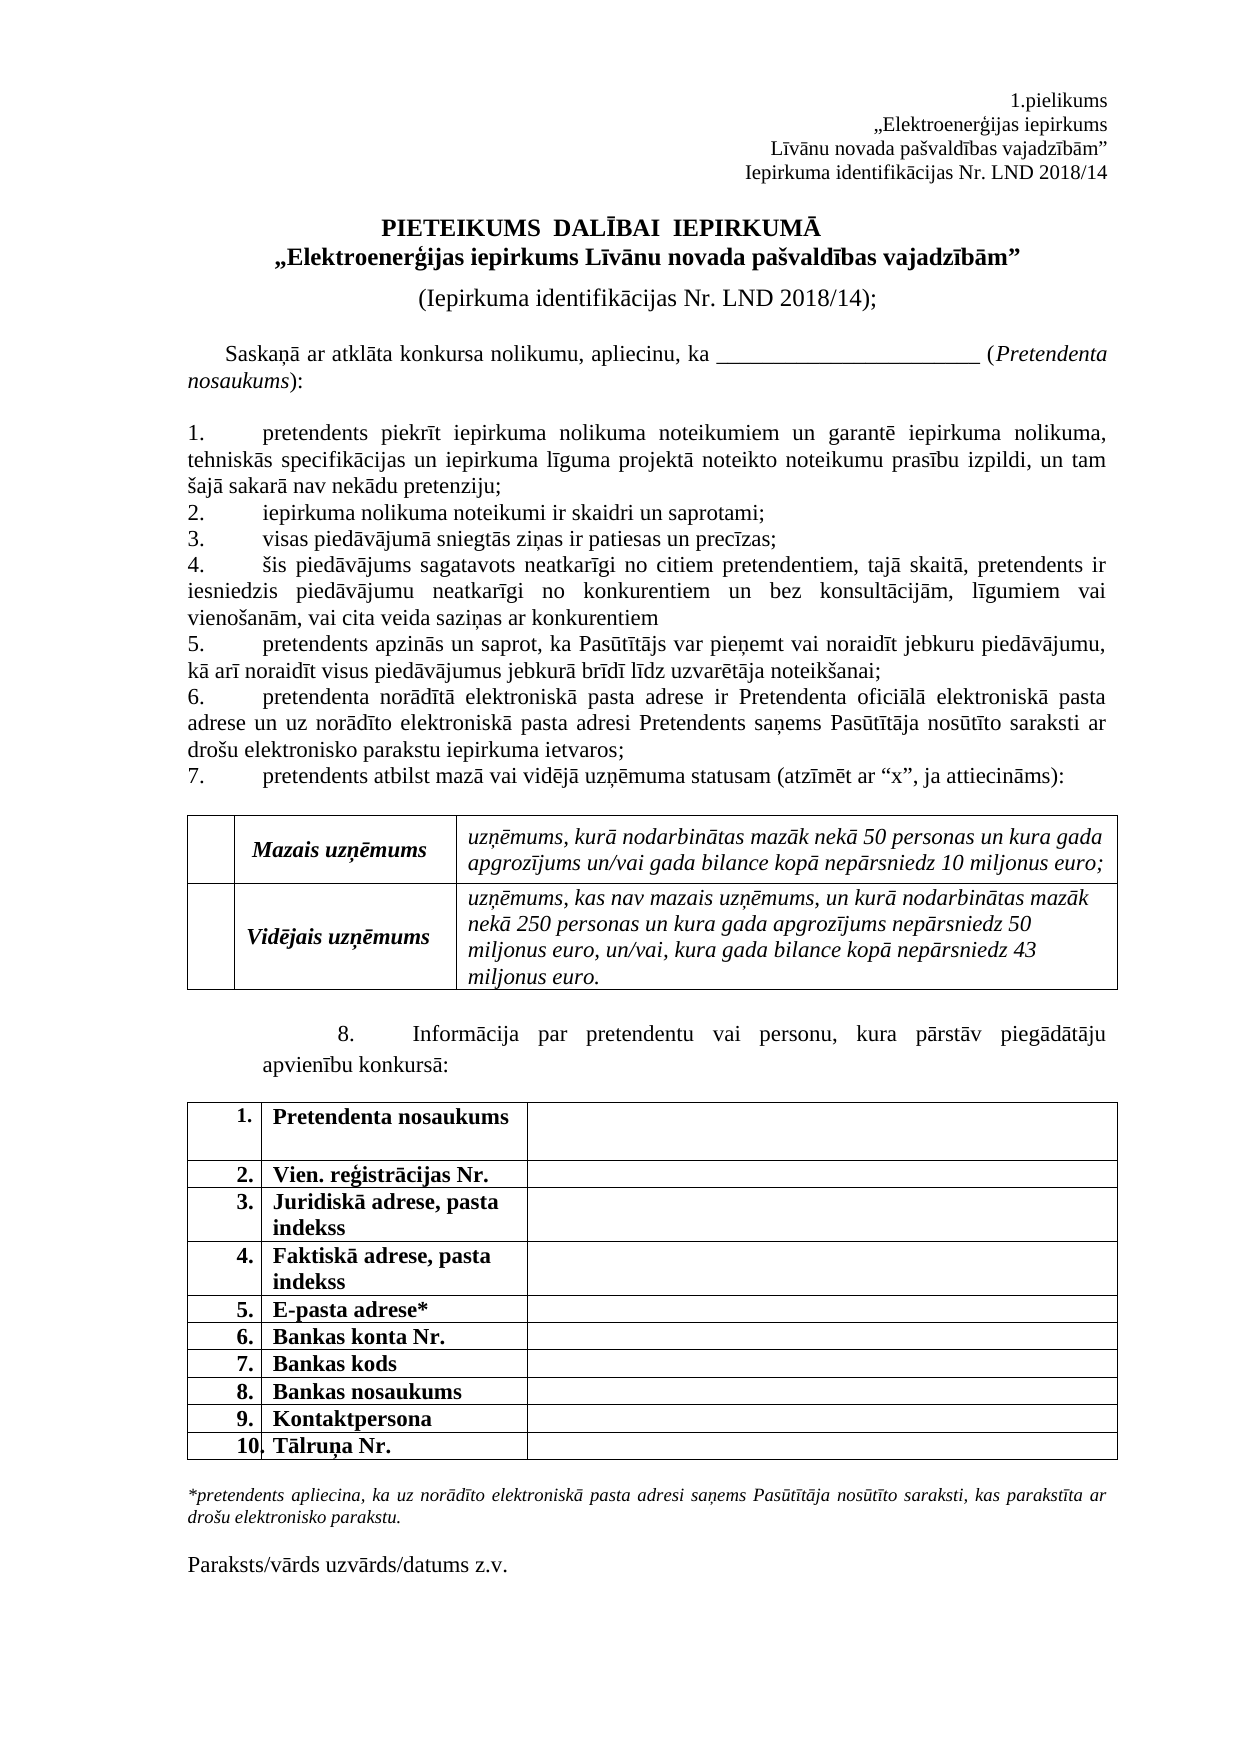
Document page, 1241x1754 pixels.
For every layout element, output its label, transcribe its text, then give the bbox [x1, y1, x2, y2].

text „Elektroenerģijas iepirkums Līvānu novada pašvaldības vajadzībām” [187, 242, 1107, 270]
table_cell [528, 1188, 1117, 1241]
table_cell [188, 1161, 261, 1187]
table_cell [188, 1296, 261, 1322]
list iepirkuma nolikuma noteikumi ir skaidri un saprotami; [187, 498, 1107, 525]
text Saskaņā ar atklāta konkursa nolikumu, apliecinu, ka _______________________ (Pretendenta nosaukums): [187, 340, 1107, 393]
text *pretendents apliecina, ka uz norādīto elektroniskā pasta adresi saņems Pasūtītāja nosūtīto saraksti, kas parakstīta ar drošu elektronisko parakstu. [187, 1484, 1107, 1527]
list pretendents apzinās un saprot, ka Pasūtītājs var pieņemt vai noraidīt jebkuru piedāvājumu, kā arī noraidīt visus piedāvājumus jebkurā brīdī līdz uzvarētāja noteikšanai; [187, 630, 1107, 683]
table_cell [528, 1161, 1117, 1187]
text Paraksts/vārds uzvārds/datums z.v. [187, 1551, 1107, 1578]
table_cell uzņēmums, kas nav mazais uzņēmums, un kurā nodarbinātas mazāk nekā 250 personas un kura gada apgrozījums nepārsniedz 50 miljonus euro, un/vai, kura gada bilance kopā nepārsniedz 43 miljonus euro. [457, 884, 1117, 989]
table_cell Vidējais uzņēmums [235, 884, 456, 989]
text Iepirkuma identifikācijas Nr. LND 2018/14 [187, 160, 1107, 184]
table_cell [188, 1405, 261, 1432]
table_cell [188, 1350, 261, 1377]
list visas piedāvājumā sniegtās ziņas ir patiesas un precīzas; [187, 525, 1107, 551]
table_cell Juridiskā adrese, pasta indekss [262, 1188, 527, 1241]
table_cell [188, 1188, 261, 1241]
table_header Pretendenta nosaukums [262, 1103, 527, 1160]
table_header Mazais uzņēmums [235, 816, 456, 883]
table_header [188, 1103, 261, 1160]
text (Iepirkuma identifikācijas Nr. LND 2018/14); [187, 283, 1107, 312]
table_cell [188, 1378, 261, 1404]
list Informācija par pretendentu vai personu, kura pārstāv piegādātāju apvienību konkursā: [262, 1021, 1107, 1077]
table_cell E-pasta adrese* [262, 1296, 527, 1322]
table_cell [528, 1296, 1117, 1322]
text PIETEIKUMS DALĪBAI IEPIRKUMĀ [369, 213, 1107, 242]
text „Elektroenerģijas iepirkums [187, 112, 1107, 136]
table_cell [188, 884, 234, 989]
list pretendents piekrīt iepirkuma nolikuma noteikumiem un garantē iepirkuma nolikuma, tehniskās specifikācijas un iepirkuma līguma projektā noteikto noteikumu prasību izpildi, un tam šajā sakarā nav nekādu pretenziju; [187, 419, 1107, 498]
text 1.pielikums [187, 59, 1107, 112]
table_cell [188, 1242, 261, 1294]
table_cell Vien. reģistrācijas Nr. [262, 1161, 527, 1187]
table_header [528, 1103, 1117, 1160]
table_cell [528, 1378, 1117, 1404]
table_cell [528, 1350, 1117, 1377]
table_cell [188, 1323, 261, 1349]
table_cell Bankas konta Nr. [262, 1323, 527, 1349]
table_cell Faktiskā adrese, pasta indekss [262, 1242, 527, 1294]
text Līvānu novada pašvaldības vajadzībām” [187, 136, 1107, 160]
table_cell [528, 1433, 1117, 1459]
table_cell Kontaktpersona [262, 1405, 527, 1432]
table_cell [188, 1433, 261, 1459]
list pretendenta norādītā elektroniskā pasta adrese ir Pretendenta oficiālā elektroniskā pasta adrese un uz norādīto elektroniskā pasta adresi Pretendents saņems Pasūtītāja nosūtīto saraksti ar drošu elektronisko parakstu iepirkuma ietvaros; [187, 683, 1107, 762]
table_header [188, 816, 234, 883]
list pretendents atbilst mazā vai vidējā uzņēmuma statusam (atzīmēt ar “x”, ja attiecināms): [187, 762, 1107, 788]
list šis piedāvājums sagatavots neatkarīgi no citiem pretendentiem, tajā skaitā, pretendents ir iesniedzis piedāvājumu neatkarīgi no konkurentiem un bez konsultācijām, līgumiem vai vienošanām, vai cita veida saziņas ar konkurentiem [187, 551, 1107, 630]
table_cell [528, 1323, 1117, 1349]
table_cell [528, 1405, 1117, 1432]
table_cell Bankas nosaukums [262, 1378, 527, 1404]
table_header uzņēmums, kurā nodarbinātas mazāk nekā 50 personas un kura gada apgrozījums un/vai gada bilance kopā nepārsniedz 10 miljonus euro; [457, 816, 1117, 883]
table_cell [528, 1242, 1117, 1294]
table_cell Bankas kods [262, 1350, 527, 1377]
table_cell Tālruņa Nr. [262, 1433, 527, 1459]
